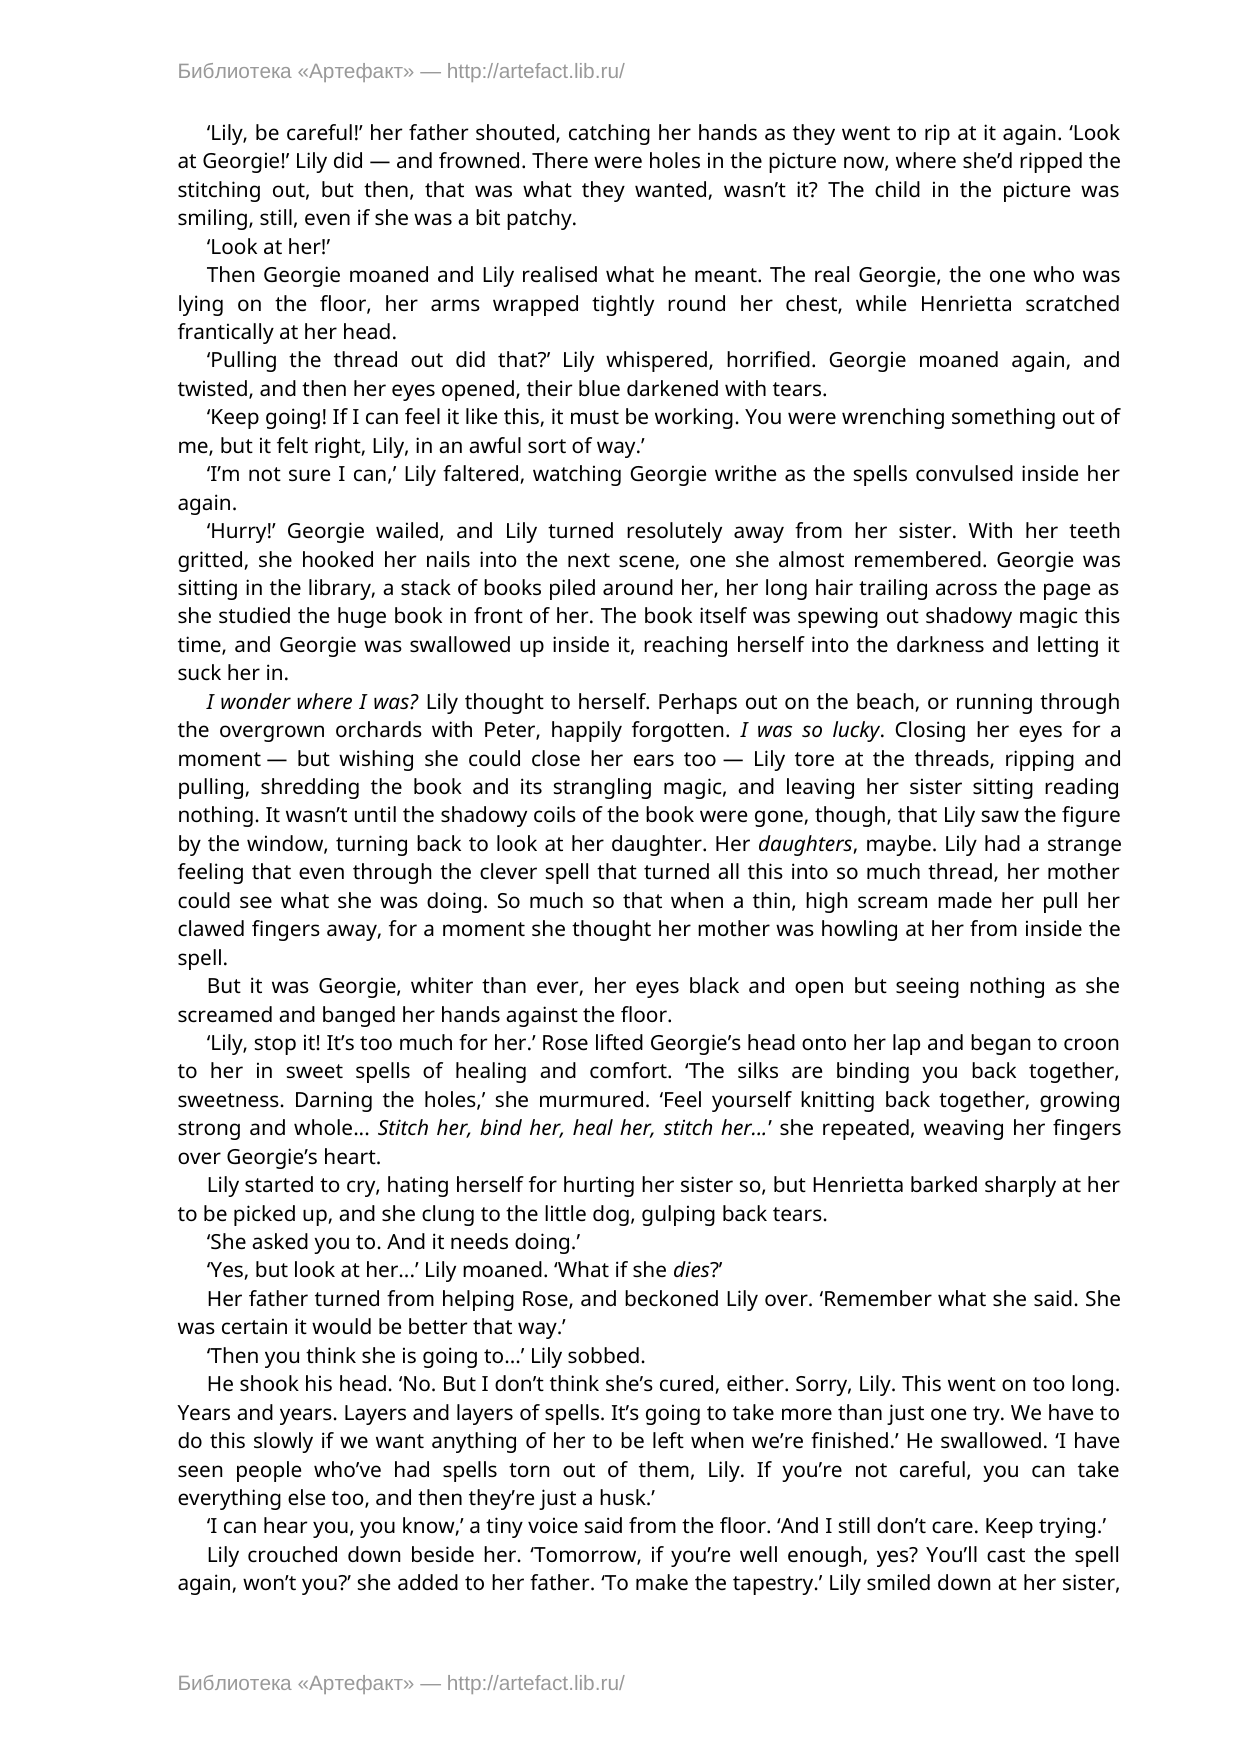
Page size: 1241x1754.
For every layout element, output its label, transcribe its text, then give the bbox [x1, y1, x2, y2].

text ‘I can hear you, you know,’ a tiny voice said from the floor. ‘And I still don’t care. Keep trying.’ [177, 1512, 1122, 1540]
text ‘Pulling the thread out did that?’ Lily whispered, horrified. Georgie moaned again, and twisted, and then her eyes opened, their blue darkened with tears. [177, 346, 1122, 402]
text He shook his head. ‘No. But I don’t think she’s cured, either. Sorry, Lily. This went on too long. Years and years. Layers and layers of spells. It’s going to take more than just one try. We have to do this slowly if we want anything of her to be left when we’re finished.’ He swallowed. ‘I have seen people who’ve had spells torn out of them, Lily. If you’re not careful, you can take everything else too, and then they’re just a husk.’ [177, 1369, 1122, 1512]
text ‘I’m not sure I can,’ Lily faltered, watching Georgie writhe as the spells convulsed inside her again. [177, 459, 1122, 516]
text But it was Georgie, whiter than ever, her eyes black and open but seeing nothing as she screamed and banged her hands against the floor. [177, 971, 1122, 1028]
text ‘Then you think she is going to...’ Lily sobbed. [177, 1341, 1122, 1369]
text ‘Yes, but look at her...’ Lily moaned. ‘What if she dies?’ [177, 1256, 1122, 1284]
text Then Georgie moaned and Lily realised what he meant. The real Georgie, the one who was lying on the floor, her arms wrapped tightly round her chest, while Henrietta scratched frantically at her head. [177, 260, 1122, 346]
text ‘Look at her!’ [177, 232, 1122, 260]
text ‘She asked you to. And it needs doing.’ [177, 1227, 1122, 1256]
text ‘Lily, be careful!’ her father shouted, catching her hands as they went to rip at it again. ‘Look at Georgie!’ Lily did — and frowned. There were holes in the picture now, where she’d ripped the stitching out, but then, that was what they wanted, wasn’t it? The child in the picture was smiling, still, even if she was a bit patchy. [177, 118, 1122, 232]
text ‘Lily, stop it! It’s too much for her.’ Rose lifted Georgie’s head onto her lap and began to croon to her in sweet spells of healing and comfort. ‘The silks are binding you back together, sweetness. Darning the holes,’ she murmured. ‘Feel yourself knitting back together, growing strong and whole... Stitch her, bind her, heal her, stitch her...’ she repeated, weaving her fingers over Georgie’s heart. [177, 1028, 1122, 1170]
text ‘Hurry!’ Georgie wailed, and Lily turned resolutely away from her sister. With her teeth gritted, she hooked her nails into the next scene, one she almost remembered. Georgie was sitting in the library, a stack of books piled around her, her long hair trailing across the page as she studied the huge book in front of her. The book itself was spewing out shadowy magic this time, and Georgie was swallowed up inside it, reaching herself into the darkness and letting it suck her in. [177, 516, 1122, 687]
text I wonder where I was? Lily thought to herself. Perhaps out on the beach, or running through the overgrown orchards with Peter, happily forgotten. I was so lucky. Closing her eyes for a moment — but wishing she could close her ears too — Lily tore at the threads, ripping and pulling, shredding the book and its strangling magic, and leaving her sister sitting reading nothing. It wasn’t until the shadowy coils of the book were gone, though, that Lily saw the figure by the window, turning back to look at her daughter. Her daughters, maybe. Lily had a strange feeling that even through the clever spell that turned all this into so much thread, her mother could see what she was doing. So much so that when a thin, high scream made her pull her clawed fingers away, for a moment she thought her mother was howling at her from inside the spell. [177, 687, 1122, 971]
text Her father turned from helping Rose, and beckoned Lily over. ‘Remember what she said. She was certain it would be better that way.’ [177, 1284, 1122, 1341]
text Lily started to cry, hating herself for hurting her sister so, but Henrietta barked sharply at her to be picked up, and she clung to the little dog, gulping back tears. [177, 1170, 1122, 1227]
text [177, 1540, 1122, 1597]
text ‘Keep going! If I can feel it like this, it must be working. You were wrenching something out of me, but it felt right, Lily, in an awful sort of way.’ [177, 402, 1122, 459]
